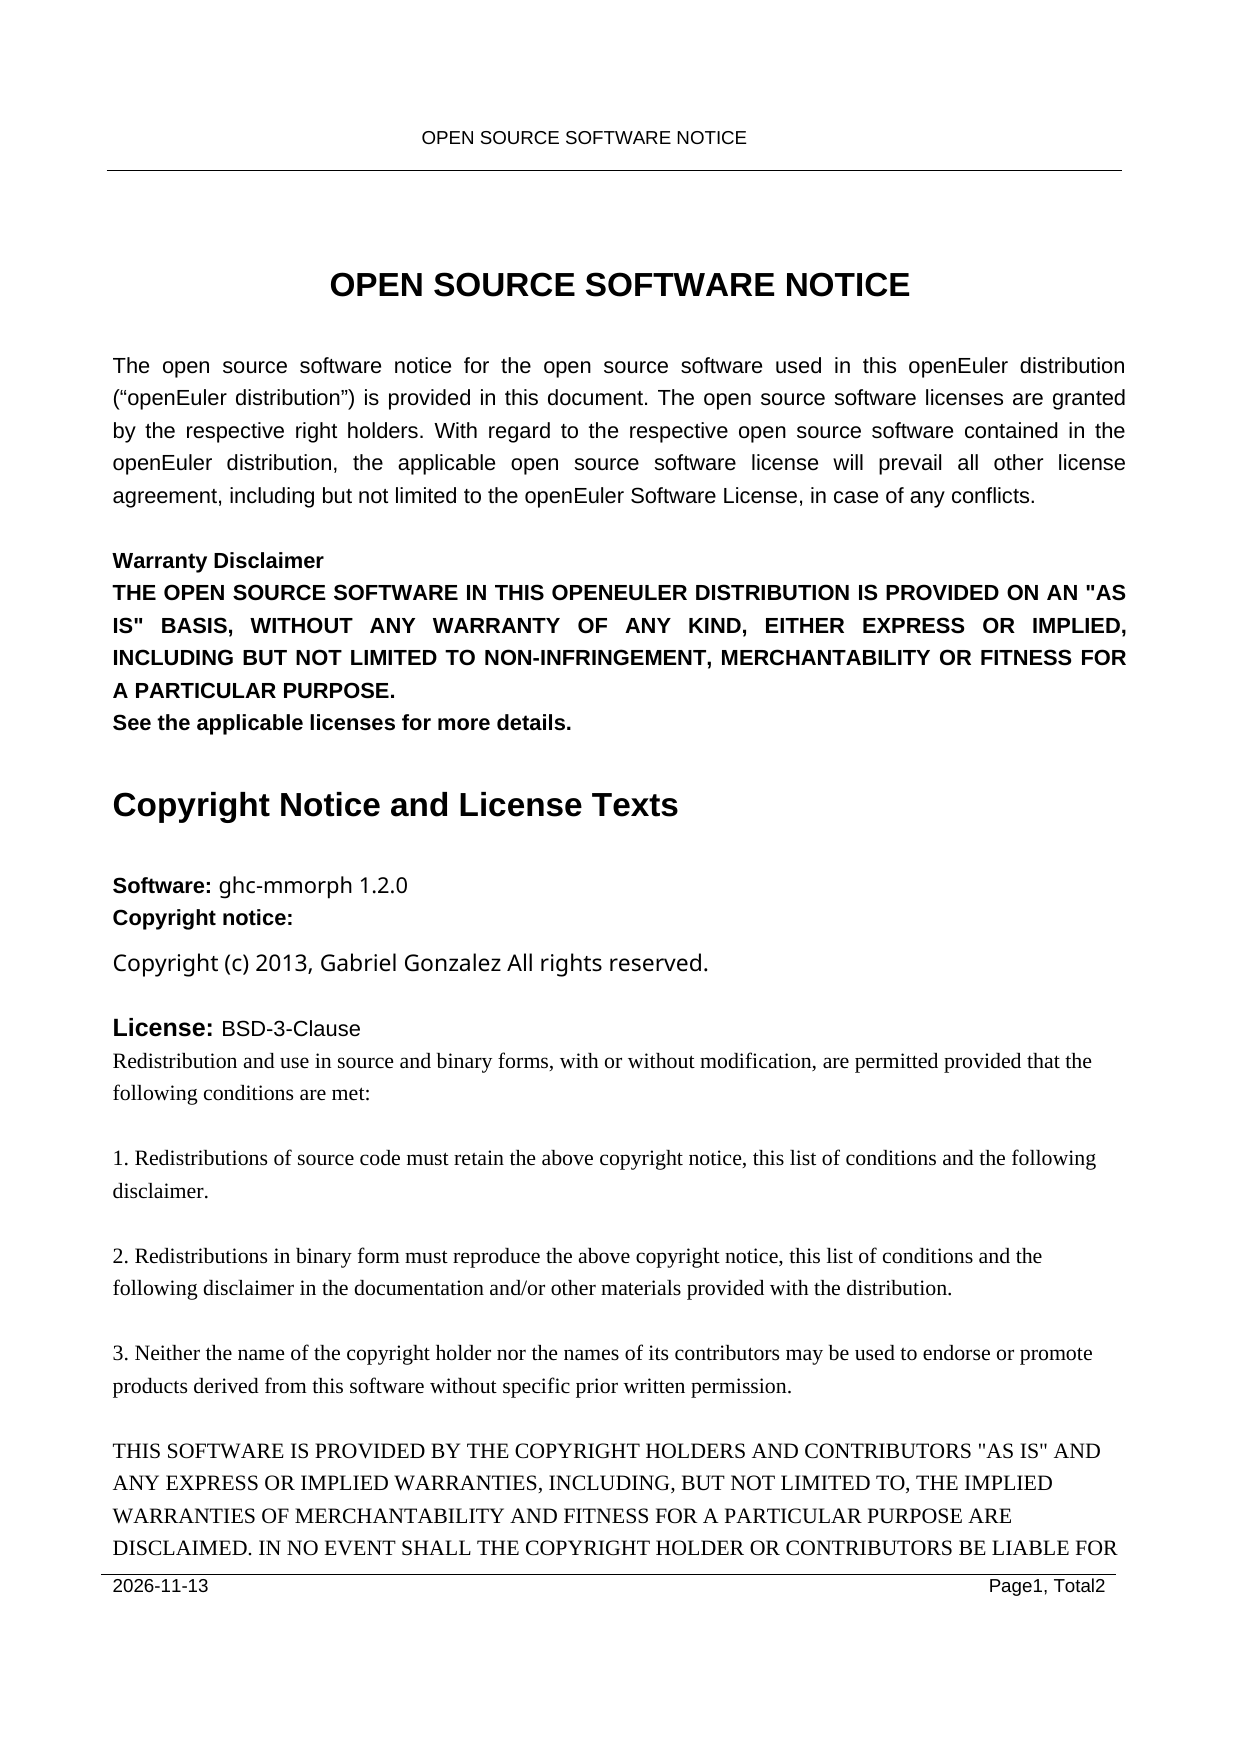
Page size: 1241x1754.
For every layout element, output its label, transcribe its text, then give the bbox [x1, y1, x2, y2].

title Software: ghc-mmorph 1.2.0 [112, 869, 1128, 901]
text The open source software notice for the open source software used in this openEuler distribution (“openEuler distribution”) is provided in this document. The open source software licenses are granted by the respective right holders. With regard to the respective open source software contained in the openEuler distribution, the applicable open source software license will prevail all other license agreement, including but not limited to the openEuler Software License, in case of any conflicts. [112, 349, 1128, 511]
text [112, 1044, 1128, 1564]
text Copyright Notice and License Texts [112, 771, 1128, 836]
text Copyright notice: [112, 901, 1128, 934]
text Copyright (c) 2013, Gabriel Gonzalez All rights reserved. [112, 947, 1128, 1012]
text License: BSD-3-Clause [112, 1012, 1128, 1044]
text THE OPEN SOURCE SOFTWARE IN THIS OPENEULER DISTRIBUTION IS PROVIDED ON AN "AS IS" BASIS, WITHOUT ANY WARRANTY OF ANY KIND, EITHER EXPRESS OR IMPLIED, INCLUDING BUT NOT LIMITED TO NON-INFRINGEMENT, MERCHANTABILITY OR FITNESS FOR A PARTICULAR PURPOSE. See the applicable licenses for more details. [112, 576, 1128, 739]
text OPEN SOURCE SOFTWARE NOTICE [112, 251, 1128, 316]
text Warranty Disclaimer [112, 544, 1128, 576]
